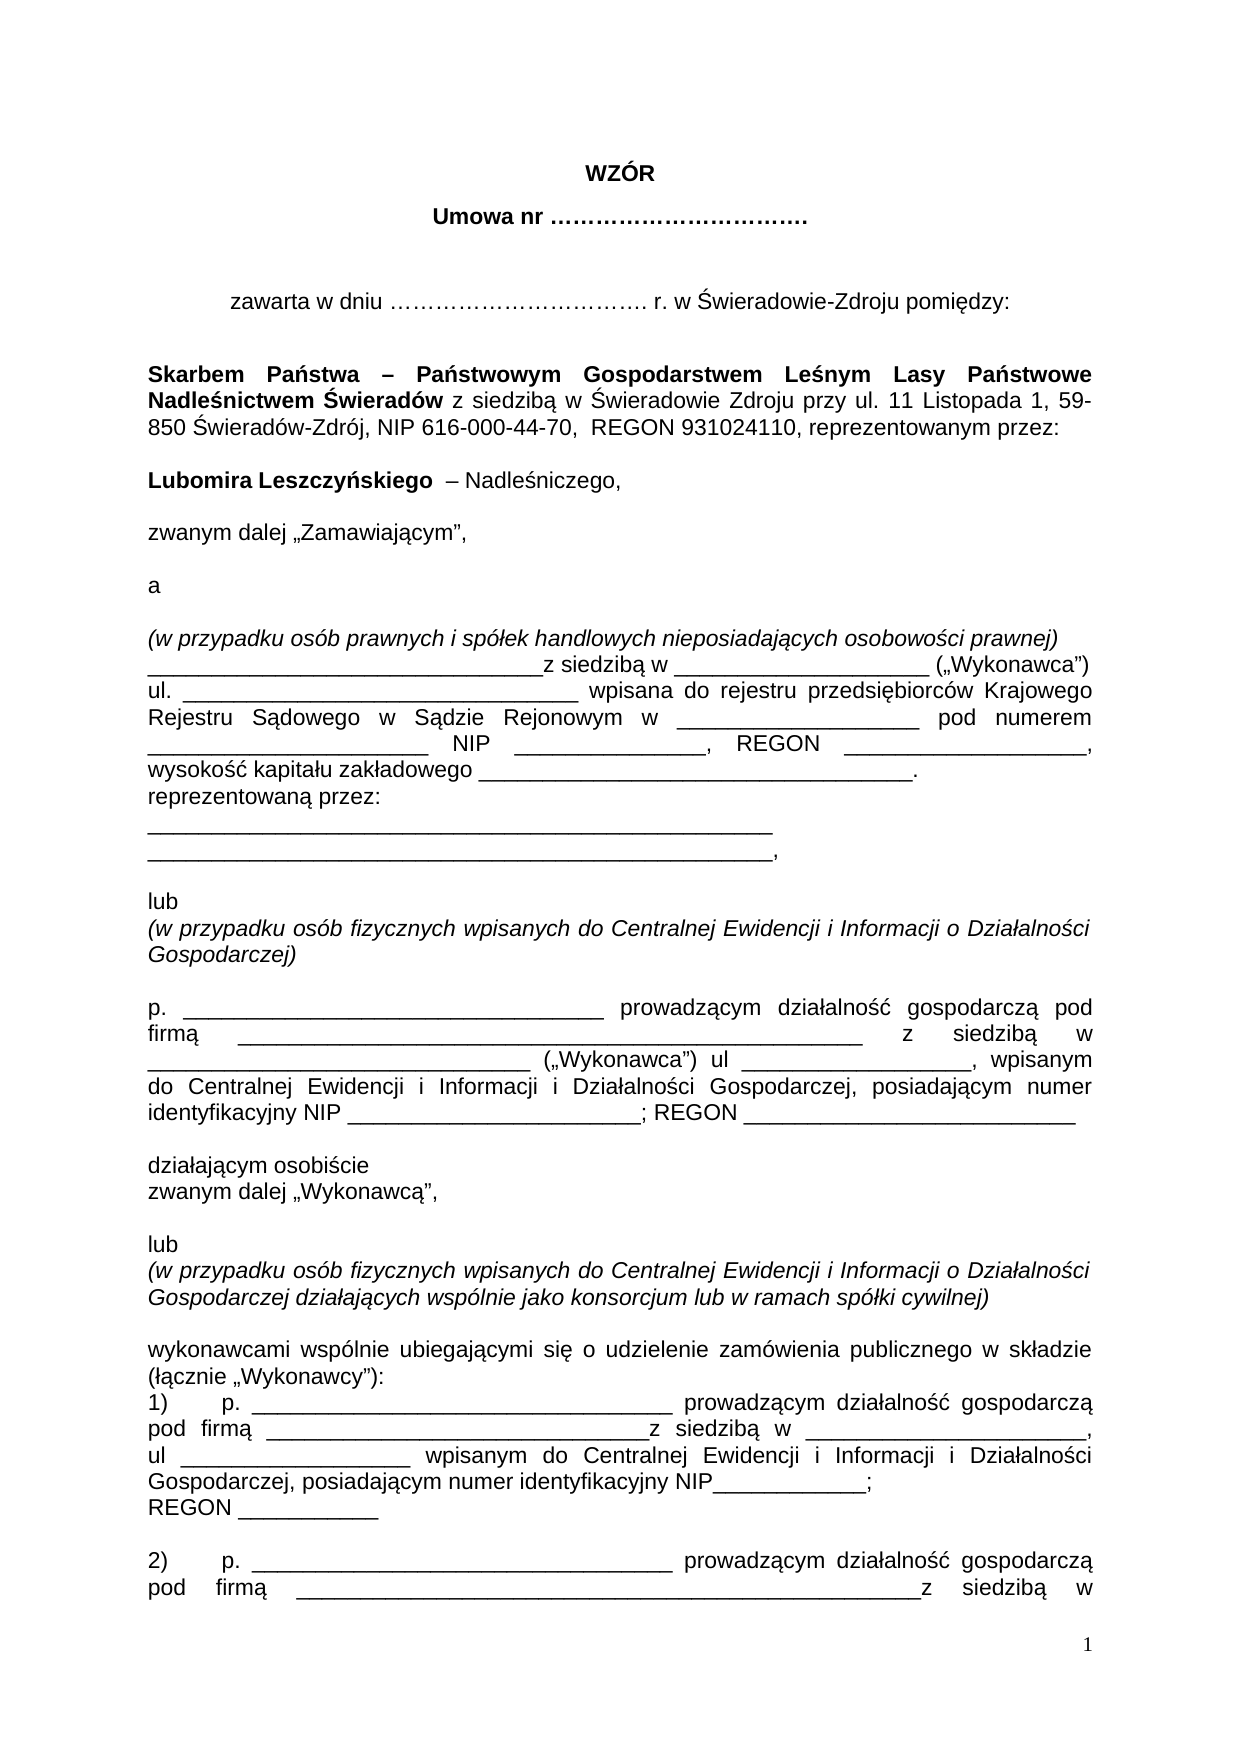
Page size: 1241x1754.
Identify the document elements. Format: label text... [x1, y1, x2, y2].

text _________________________________________________ [148, 809, 1093, 836]
text (w przypadku osób fizycznych wpisanych do Centralnej Ewidencji i Informacji o Działalności Gospodarczej działających wspólnie jako konsorcjum lub w ramach spółki cywilnej) [148, 1257, 1093, 1310]
text zwanym dalej „Zamawiającym”, [148, 519, 1093, 546]
text ul. _______________________________ wpisana do rejestru przedsiębiorców Krajowego Rejestru Sądowego w Sądzie Rejonowym w ___________________ pod numerem ______________________ NIP _______________, REGON ___________________, wysokość kapitału zakładowego __________________________________. [148, 677, 1093, 783]
text lub [148, 888, 1093, 914]
text _______________________________z siedzibą w ____________________ („Wykonawca”) [148, 651, 1093, 677]
text _________________________________________________, [148, 836, 1093, 862]
text wykonawcami wspólnie ubiegającymi się o udzielenie zamówienia publicznego w składzie (łącznie „Wykonawcy”): [148, 1336, 1093, 1389]
text zawarta w dniu ……………………………. r. w Świeradowie-Zdroju pomiędzy: [148, 288, 1093, 314]
text reprezentowaną przez: [148, 783, 1093, 809]
text (w przypadku osób fizycznych wpisanych do Centralnej Ewidencji i Informacji o Działalności Gospodarczej) [148, 914, 1093, 967]
text REGON ___________ [148, 1494, 1093, 1521]
text p. _________________________________ prowadzącym działalność gospodarczą pod firmą _________________________________________________ z siedzibą w ______________________________ („Wykonawca”) ul __________________, wpisanym do Centralnej Ewidencji i Informacji i Działalności Gospodarczej, posiadającym numer identyfikacyjny NIP _______________________; REGON __________________________ [148, 994, 1093, 1125]
text Umowa nr ……………………………. [148, 203, 1093, 229]
text (w przypadku osób prawnych i spółek handlowych nieposiadających osobowości prawnej) [148, 625, 1093, 651]
text działającym osobiście [148, 1152, 1093, 1178]
text a [148, 572, 1093, 598]
text Skarbem Państwa – Państwowym Gospodarstwem Leśnym Lasy Państwowe Nadleśnictwem Świeradów z siedzibą w Świeradowie Zdroju przy ul. 11 Listopada 1, 59-850 Świeradów-Zdrój, NIP 616-000-44-70, REGON 931024110, reprezentowanym przez: [148, 361, 1093, 440]
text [148, 1547, 1093, 1600]
text WZÓR [148, 160, 1093, 186]
text zwanym dalej „Wykonawcą”, [148, 1178, 1093, 1204]
text lub [148, 1231, 1093, 1257]
text 1) p. _________________________________ prowadzącym działalność gospodarczą pod firmą ______________________________z siedzibą w ______________________, ul __________________ wpisanym do Centralnej Ewidencji i Informacji i Działalności Gospodarczej, posiadającym numer identyfikacyjny NIP____________; [148, 1389, 1093, 1494]
text Lubomira Leszczyńskiego – Nadleśniczego, [148, 467, 1093, 493]
